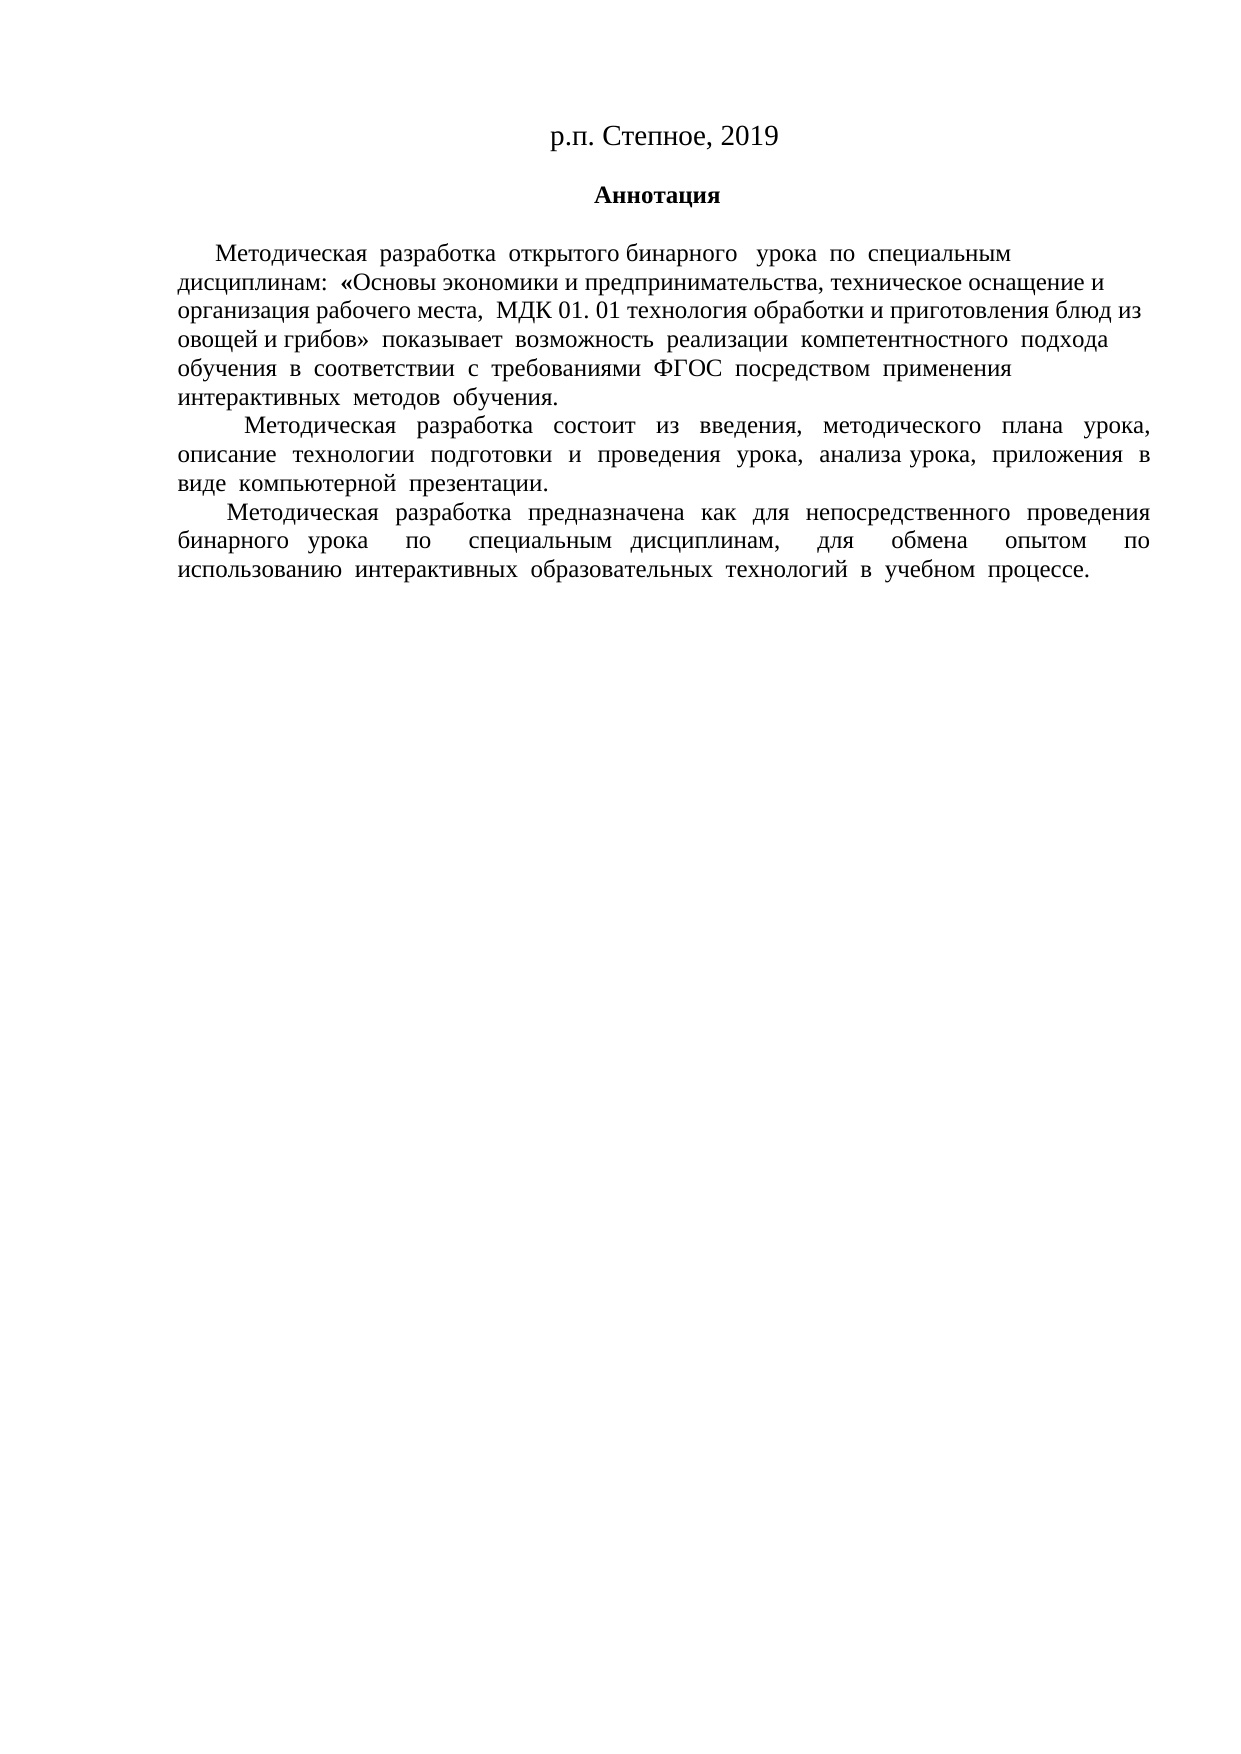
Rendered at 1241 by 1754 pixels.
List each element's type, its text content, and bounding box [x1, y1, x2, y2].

text Методическая разработка предназначена как для непосредственного проведения бинарного урока по специальным дисциплинам, для обмена опытом по использованию интерактивных образовательных технологий в учебном процессе. [177, 497, 1152, 583]
text Аннотация [162, 180, 1152, 209]
text Методическая разработка состоит из введения, методического плана урока, описание технологии подготовки и проведения урока, анализа урока, приложения в виде компьютерной презентации. [162, 410, 1152, 497]
text р.п. Степное, 2019 [177, 118, 1152, 152]
text Методическая разработка открытого бинарного урока по специальным дисциплинам: «Основы экономики и предпринимательства, техническое оснащение и организация рабочего места, МДК 01. 01 технология обработки и приготовления блюд из овощей и грибов» показывает возможность реализации компетентностного подхода обучения в соответствии с требованиями ФГОС посредством применения интерактивных методов обучения. [177, 238, 1152, 410]
